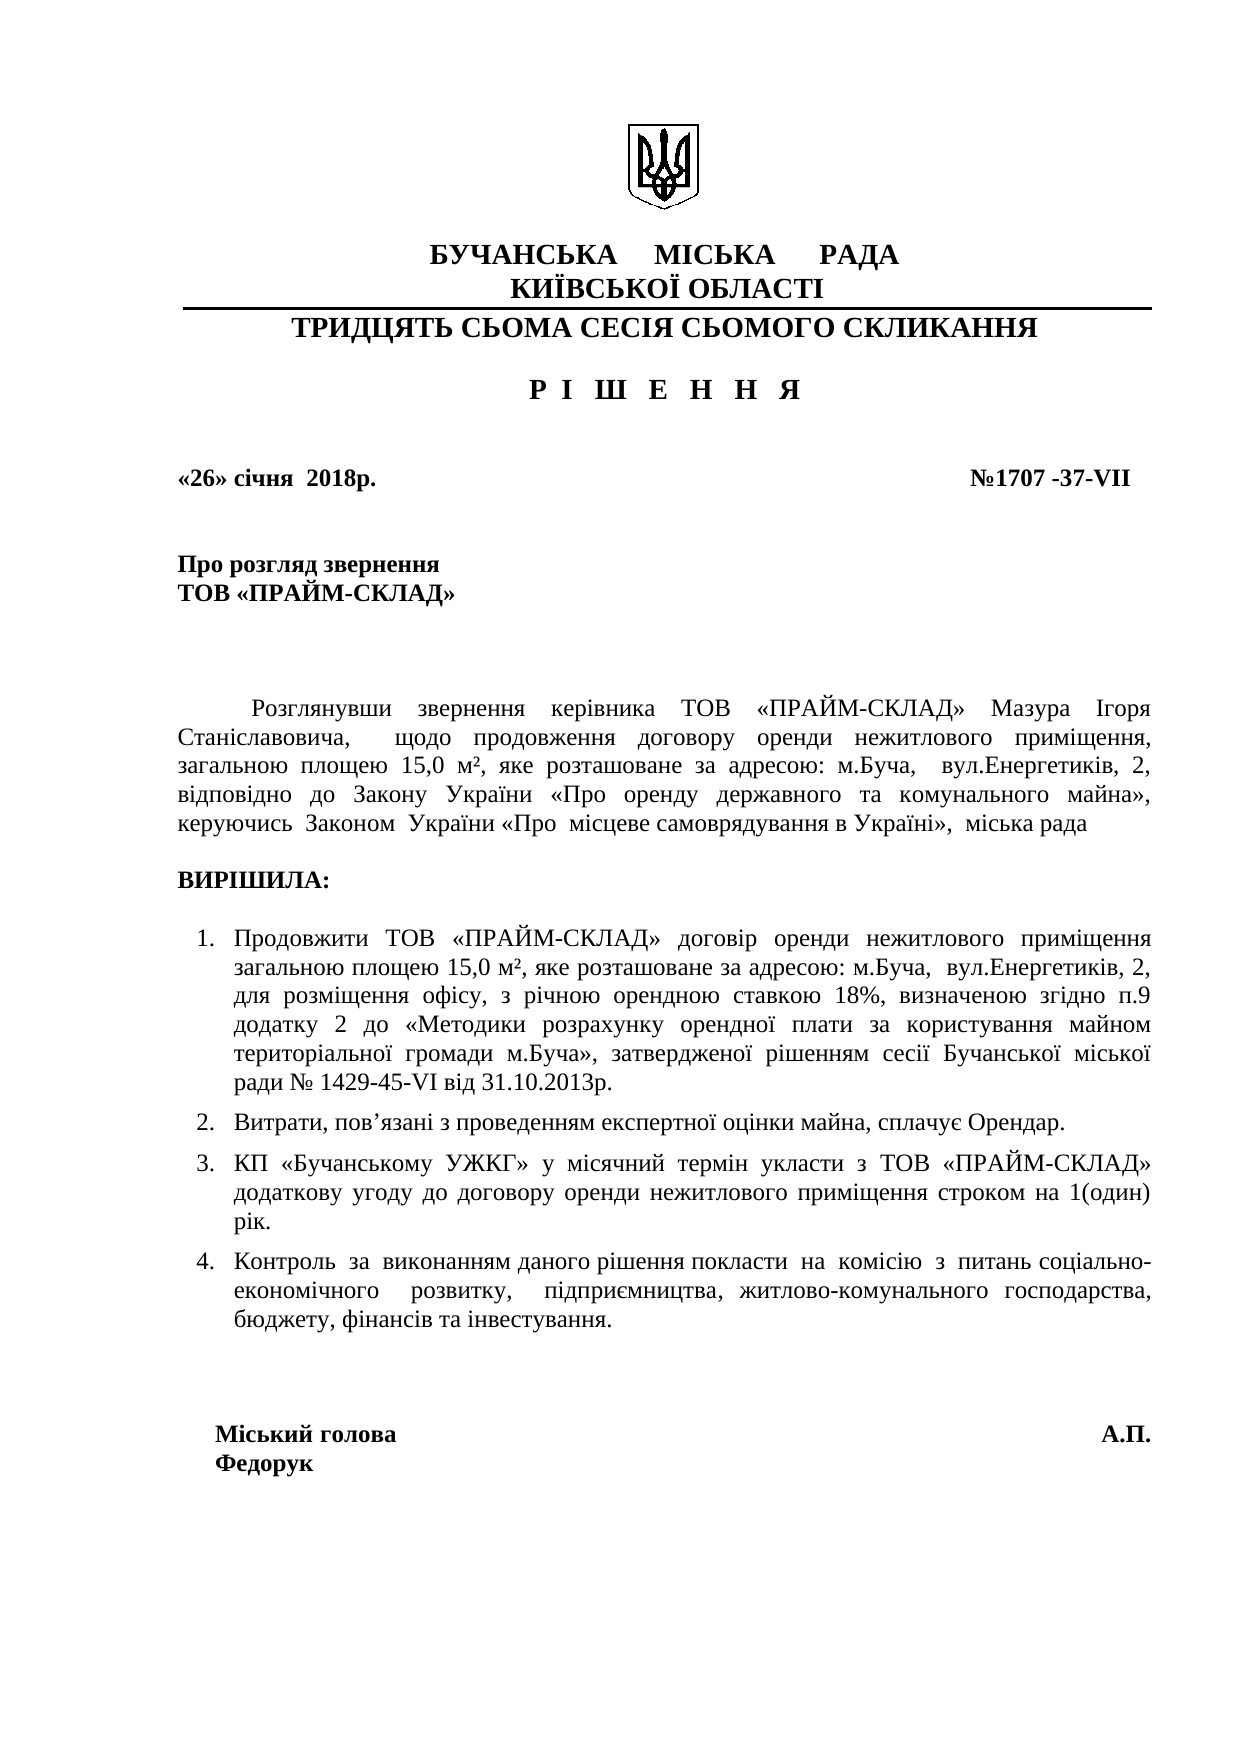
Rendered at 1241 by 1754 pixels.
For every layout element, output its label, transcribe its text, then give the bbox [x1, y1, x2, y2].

text БУЧАНСЬКА МІСЬКА РАДА [177, 237, 1152, 271]
text ТРИДЦЯТЬ СЬОМА СЕСІЯ СЬОМОГО СКЛИКАННЯ [177, 310, 1152, 343]
list КП «Бучанському УЖКГ» у місячний термін укласти з ТОВ «ПРАЙМ-СКЛАД» додаткову угоду до договору оренди нежитлового приміщення строком на 1(один) рік. [196, 1148, 1152, 1234]
text Про розгляд звернення [177, 549, 1152, 578]
text Розглянувши звернення керівника ТОВ «ПРАЙМ-СКЛАД» Мазура Ігоря Станіславовича, щодо продовження договору оренди нежитлового приміщення, загальною площею 15,0 м², яке розташоване за адресою: м.Буча, вул.Енергетиків, 2, відповідно до Закону України «Про оренду державного та комунального майна», керуючись Законом України «Про місцеве самоврядування в Україні», міська рада [177, 693, 1152, 837]
text «26» січня 2018р. №1707 -37-VII [177, 463, 1152, 492]
subtitle Р І Ш Е Н Н Я [177, 372, 1152, 406]
text ВИРІШИЛА: [177, 866, 1152, 894]
text Міський голова А.П. Федорук [215, 1419, 1152, 1476]
list Контроль за виконанням даного рішення покласти на комісію з питань соціально-економічного розвитку, підприємництва, житлово-комунального господарства, бюджету, фінансів та інвестування. [196, 1246, 1152, 1333]
list Витрати, пов’язані з проведенням експертної оцінки майна, сплачує Орендар. [196, 1107, 1152, 1136]
text ТОВ «ПРАЙМ-СКЛАД» [177, 578, 1152, 607]
subtitle КИЇВСЬКОЇ ОБЛАСТІ [183, 271, 1152, 307]
list Продовжити ТОВ «ПРАЙМ-СКЛАД» договір оренди нежитлового приміщення загальною площею 15,0 м², яке розташоване за адресою: м.Буча, вул.Енергетиків, 2, для розміщення офісу, з річною орендною ставкою 18%, визначеною згідно п.9 додатку 2 до «Методики розрахунку орендної плати за користування майном територіальної громади м.Буча», затвердженої рішенням сесії Бучанської міської ради № 1429-45-VI від 31.10.2013р. [196, 923, 1152, 1096]
